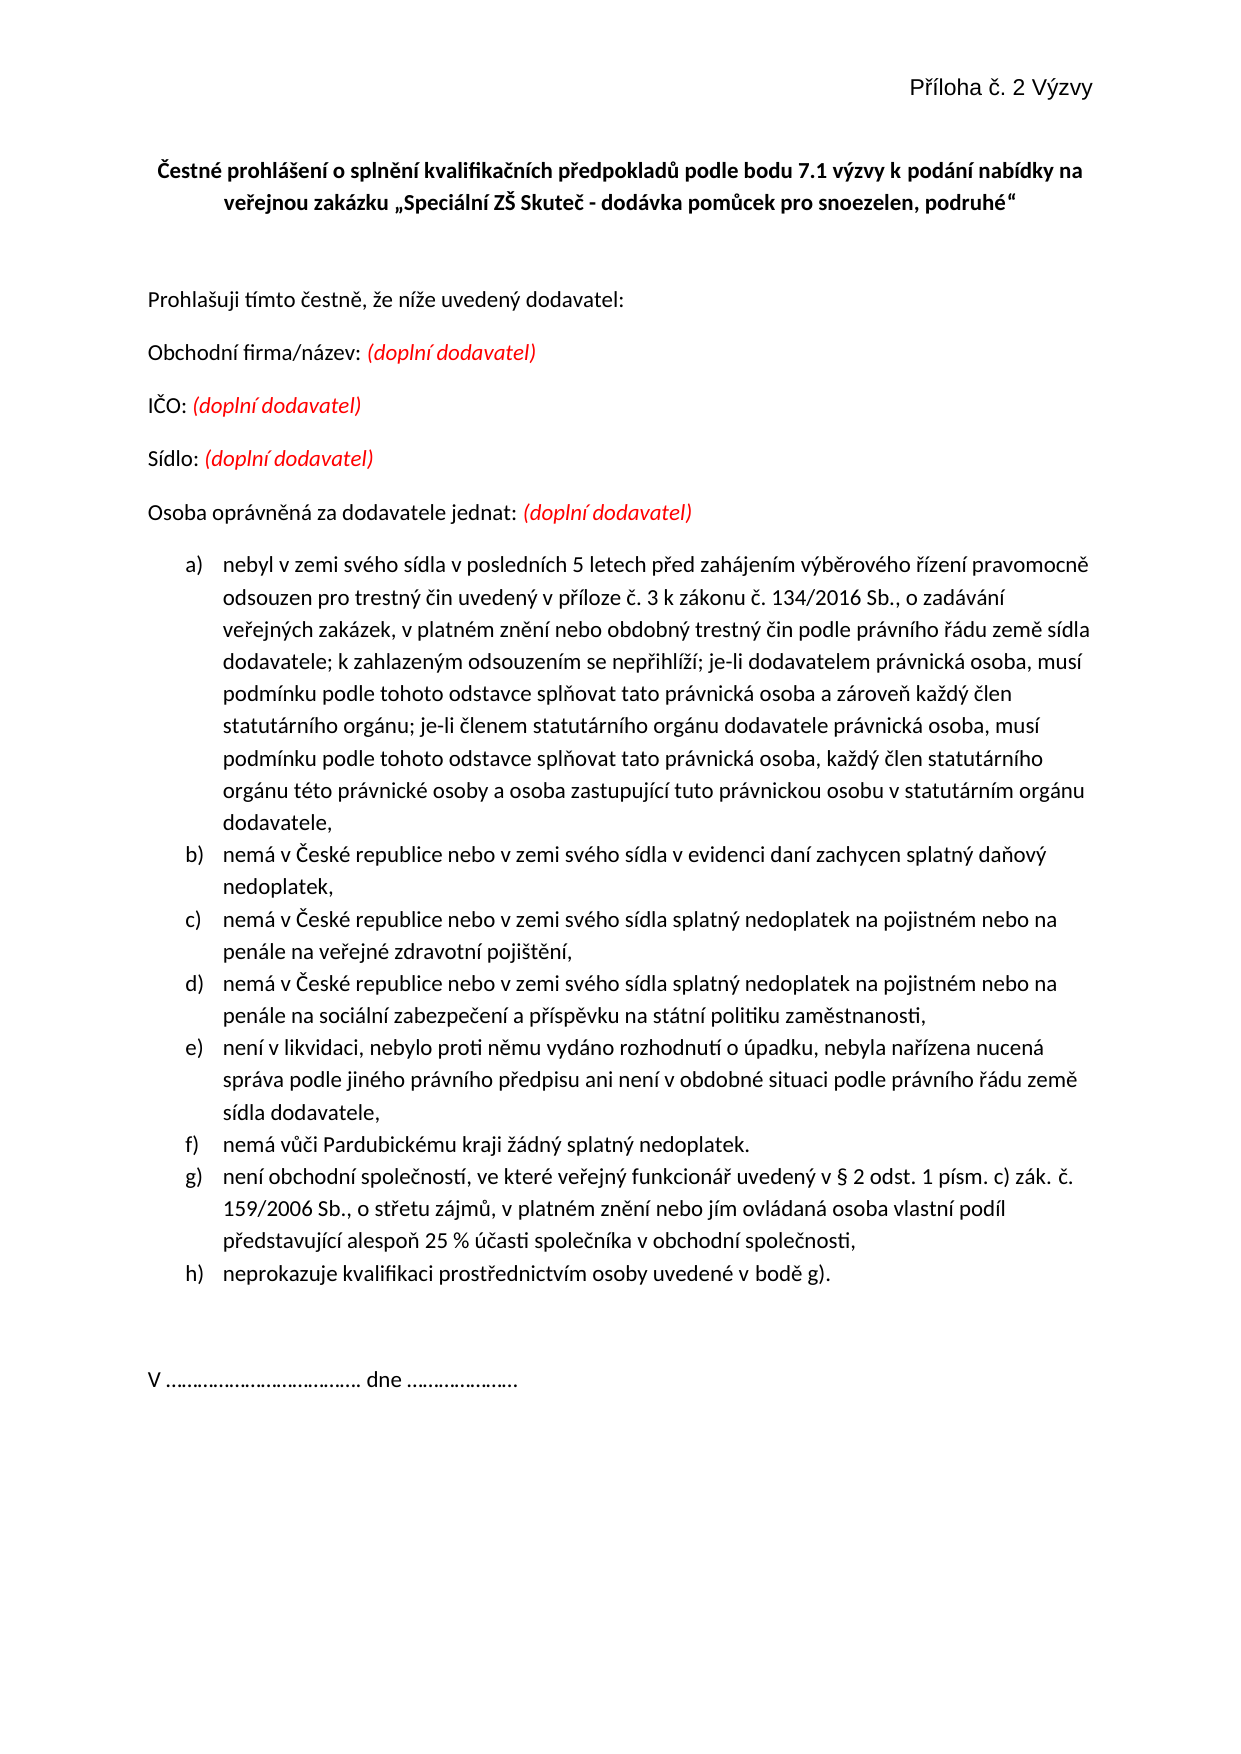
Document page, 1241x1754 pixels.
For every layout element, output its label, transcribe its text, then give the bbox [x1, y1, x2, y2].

list neprokazuje kvalifikaci prostřednictvím osoby uvedené v bodě g). [185, 1259, 1093, 1287]
list nemá vůči Pardubickému kraji žádný splatný nedoplatek. [185, 1130, 1093, 1158]
text Obchodní firma/název: (doplní dodavatel) [148, 338, 1093, 367]
text Osoba oprávněná za dodavatele jednat: (doplní dodavatel) [148, 498, 1093, 526]
list nebyl v zemi svého sídla v posledních 5 letech před zahájením výběrového řízení pravomocně odsouzen pro trestný čin uvedený v příloze č. 3 k zákonu č. 134/2016 Sb., o zadávání veřejných zakázek, v platném znění nebo obdobný trestný čin podle právního řádu země sídla dodavatele; k zahlazeným odsouzením se nepřihlíží; je-li dodavatelem právnická osoba, musí podmínku podle tohoto odstavce splňovat tato právnická osoba a zároveň každý člen statutárního orgánu; je-li členem statutárního orgánu dodavatele právnická osoba, musí podmínku podle tohoto odstavce splňovat tato právnická osoba, každý člen statutárního orgánu této právnické osoby a osoba zastupující tuto právnickou osobu v statutárním orgánu dodavatele, [185, 551, 1093, 836]
list nemá v České republice nebo v zemi svého sídla v evidenci daní zachycen splatný daňový nedoplatek, [185, 840, 1093, 901]
text IČO: (doplní dodavatel) [148, 392, 1093, 419]
text Čestné prohlášení o splnění kvalifikačních předpokladů podle bodu 7.1 výzvy k podání nabídky na veřejnou zakázku „Speciální ZŠ Skuteč - dodávka pomůcek pro snoezelen, podruhé“ [148, 156, 1093, 216]
text Sídlo: (doplní dodavatel) [148, 444, 1093, 473]
list nemá v České republice nebo v zemi svého sídla splatný nedoplatek na pojistném nebo na penále na veřejné zdravotní pojištění, [185, 905, 1093, 965]
text V ………………………………. dne ………………… [148, 1365, 1093, 1393]
list nemá v České republice nebo v zemi svého sídla splatný nedoplatek na pojistném nebo na penále na sociální zabezpečení a příspěvku na státní politiku zaměstnanosti, [185, 969, 1093, 1029]
list není v likvidaci, nebylo proti němu vydáno rozhodnutí o úpadku, nebyla nařízena nucená správa podle jiného právního předpisu ani není v obdobné situaci podle právního řádu země sídla dodavatele, [185, 1033, 1093, 1126]
text Prohlašuji tímto čestně, že níže uvedený dodavatel: [148, 286, 1093, 313]
list není obchodní společností, ve které veřejný funkcionář uvedený v § 2 odst. 1 písm. c) zák. č. 159/2006 Sb., o střetu zájmů, v platném znění nebo jím ovládaná osoba vlastní podíl představující alespoň 25 % účasti společníka v obchodní společnosti, [185, 1162, 1093, 1254]
